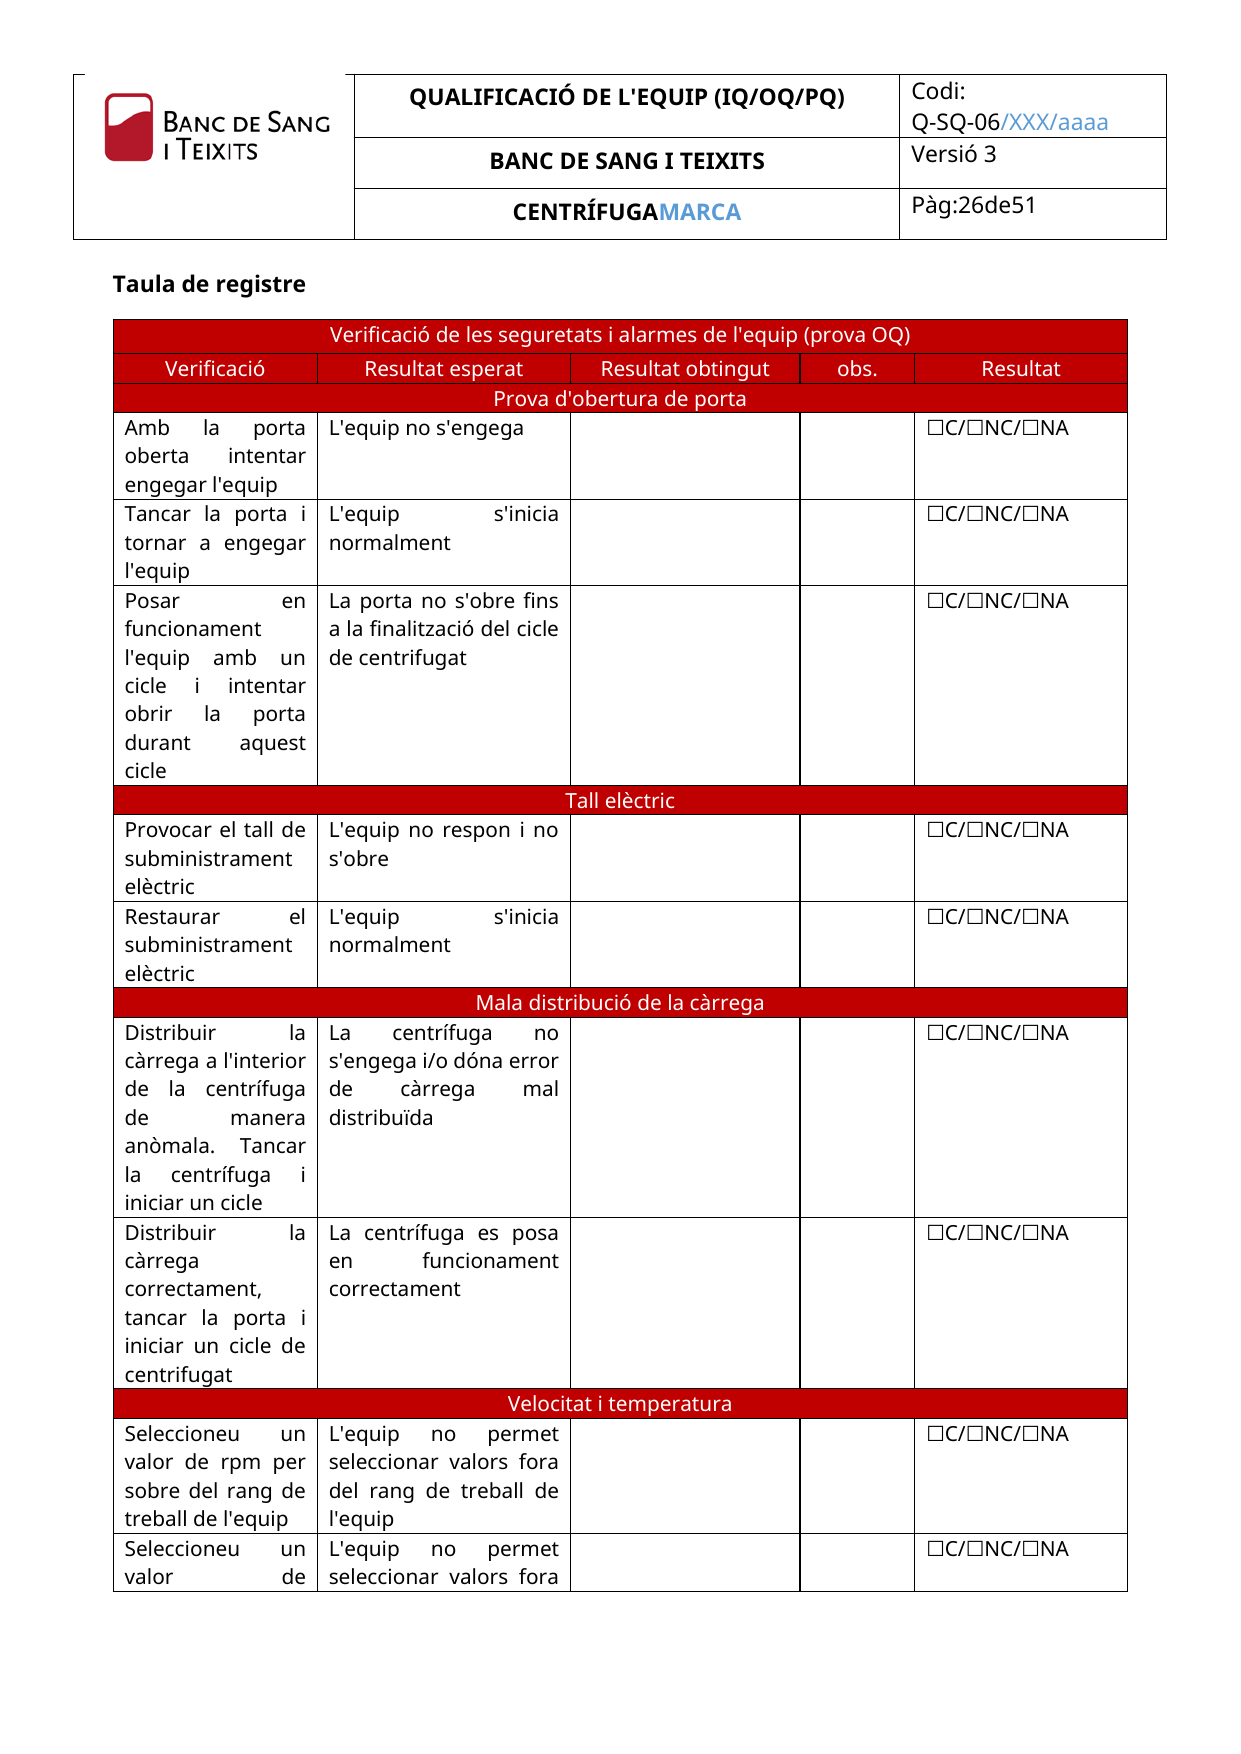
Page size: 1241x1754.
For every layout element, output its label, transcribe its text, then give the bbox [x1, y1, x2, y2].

table_cell [571, 1018, 799, 1217]
table_cell [801, 1419, 914, 1533]
table_cell C/NC/NA [915, 1218, 1127, 1388]
picture [84, 74, 346, 178]
table_cell Prova d'obertura de porta [114, 384, 1127, 412]
table_cell [801, 1018, 914, 1217]
table_cell [571, 1218, 799, 1388]
table_cell [571, 413, 799, 498]
table_cell [801, 586, 914, 785]
table_cell C/NC/NA [915, 586, 1127, 785]
table_cell Distribuir la càrrega a l'interior de la centrífuga de manera anòmala. Tancar la centrífuga i iniciar un cicle [114, 1018, 317, 1217]
table_cell C/NC/NA [915, 500, 1127, 585]
table_cell L'equip s'inicia normalment [318, 902, 570, 987]
table_cell C/NC/NA [915, 815, 1127, 901]
table_cell Seleccioneu un valor de rpm per sobre del rang de treball de l'equip [114, 1419, 317, 1533]
table_cell Resultat esperat [318, 354, 570, 383]
table_cell Posar en funcionament l'equip amb un cicle i intentar obrir la porta durant aquest cicle [114, 586, 317, 785]
table_cell La centrífuga es posa en funcionament correctament [318, 1218, 570, 1388]
table_cell [571, 1534, 799, 1591]
table_cell [801, 902, 914, 987]
table_cell L'equip no permet seleccionar valors fora del rang de treball de l'equip [318, 1534, 570, 1591]
table_cell Provocar el tall de subministrament elèctric [114, 815, 317, 901]
table_cell Amb la porta oberta intentar engegar l'equip [114, 413, 317, 498]
table_header Verificació de les seguretats i alarmes de l'equip (prova OQ) [114, 320, 1127, 353]
table_cell La porta no s'obre fins a la finalització del cicle de centrifugat [318, 586, 570, 785]
table_cell C/NC/NA [915, 902, 1127, 987]
table_cell [571, 815, 799, 901]
table_cell L'equip no respon i no s'obre [318, 815, 570, 901]
table_cell Mala distribució de la càrrega [114, 988, 1127, 1017]
text Taula de registre [112, 268, 1128, 300]
table_cell Distribuir la càrrega correctament, tancar la porta i iniciar un cicle de centrifugat [114, 1218, 317, 1388]
table_cell [801, 500, 914, 585]
table_cell Verificació [114, 354, 317, 383]
table_cell Velocitat i temperatura [114, 1389, 1127, 1418]
table_cell C/NC/NA [915, 1018, 1127, 1217]
table_cell Resultat obtingut [571, 354, 799, 383]
table_cell C/NC/NA [915, 1419, 1127, 1533]
table_cell Seleccioneu un valor de temperatura per sobre del rang de treball de l'equip [114, 1534, 317, 1591]
table_cell La centrífuga no s'engega i/o dóna error de càrrega mal distribuïda [318, 1018, 570, 1217]
table_cell C/NC/NA [915, 1534, 1127, 1591]
table_cell [801, 1218, 914, 1388]
table_cell [571, 1419, 799, 1533]
table_cell [571, 500, 799, 585]
table_cell Tancar la porta i tornar a engegar l'equip [114, 500, 317, 585]
table_cell [571, 902, 799, 987]
table_cell Resultat [915, 354, 1127, 383]
table_cell Tall elèctric [114, 786, 1127, 814]
table_cell C/NC/NA [915, 413, 1127, 498]
table_cell L'equip no permet seleccionar valors fora del rang de treball de l'equip [318, 1419, 570, 1533]
table_cell L'equip s'inicia normalment [318, 500, 570, 585]
table_cell L'equip no s'engega [318, 413, 570, 498]
table_cell [571, 586, 799, 785]
table_cell [801, 815, 914, 901]
table_cell [801, 1534, 914, 1591]
table_cell obs. [801, 354, 914, 383]
table_cell [801, 413, 914, 498]
table_cell Restaurar el subministrament elèctric [114, 902, 317, 987]
